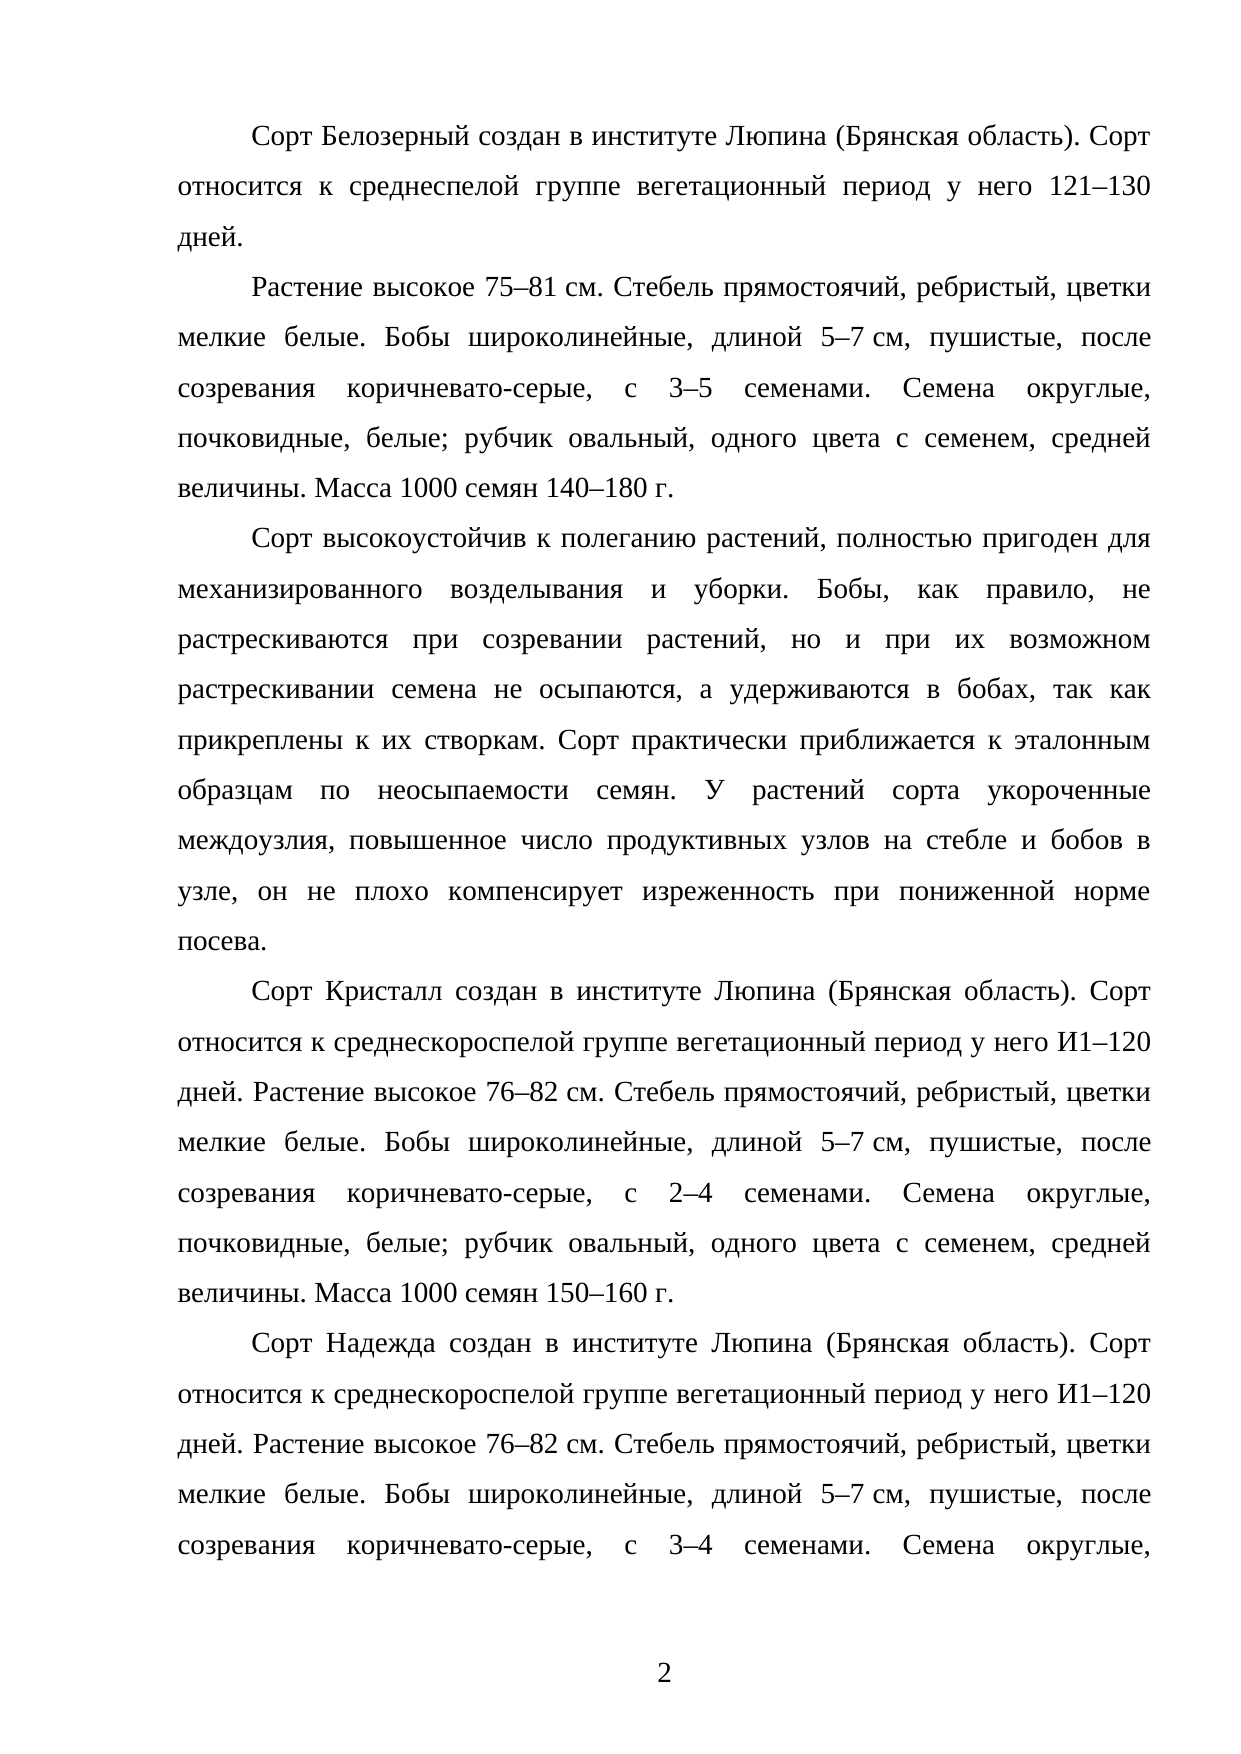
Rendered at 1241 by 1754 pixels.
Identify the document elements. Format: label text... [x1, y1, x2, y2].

text Сорт Белозерный создан в институте Люпина (Брянская область). Сорт относится к среднеспелой группе вегетационный период у него 121–130 дней. [177, 118, 1152, 252]
text Растение высокое 75–81 см. Стебель прямостоячий, ребристый, цветки мелкие белые. Бобы широколинейные, длиной 5–7 см, пушистые, после созревания коричневато-серые, с 3–5 семенами. Семена округлые, почковидные, белые; рубчик овальный, одного цвета с семенем, средней величины. Масса 1000 семян 140–180 г. [177, 269, 1152, 504]
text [177, 1326, 1152, 1560]
text Сорт высокоустойчив к полеганию растений, полностью пригоден для механизированного возделывания и уборки. Бобы, как правило, не растрескиваются при созревании растений, но и при их возможном растрескивании семена не осыпаются, а удерживаются в бобах, так как прикреплены к их створкам. Сорт практически приближается к эталонным образцам по неосыпаемости семян. У растений сорта укороченные междоузлия, повышенное число продуктивных узлов на стебле и бобов в узле, он не плохо компенсирует изреженность при пониженной норме посева. [177, 521, 1152, 957]
text Сорт Кристалл создан в институте Люпина (Брянская область). Сорт относится к среднескороспелой группе вегетационный период у него И1–120 дней. Растение высокое 76–82 см. Стебель прямостоячий, ребристый, цветки мелкие белые. Бобы широколинейные, длиной 5–7 см, пушистые, после созревания коричневато-серые, с 2–4 семенами. Семена округлые, почковидные, белые; рубчик овальный, одного цвета с семенем, средней величины. Масса 1000 семян 150–160 г. [177, 973, 1152, 1309]
